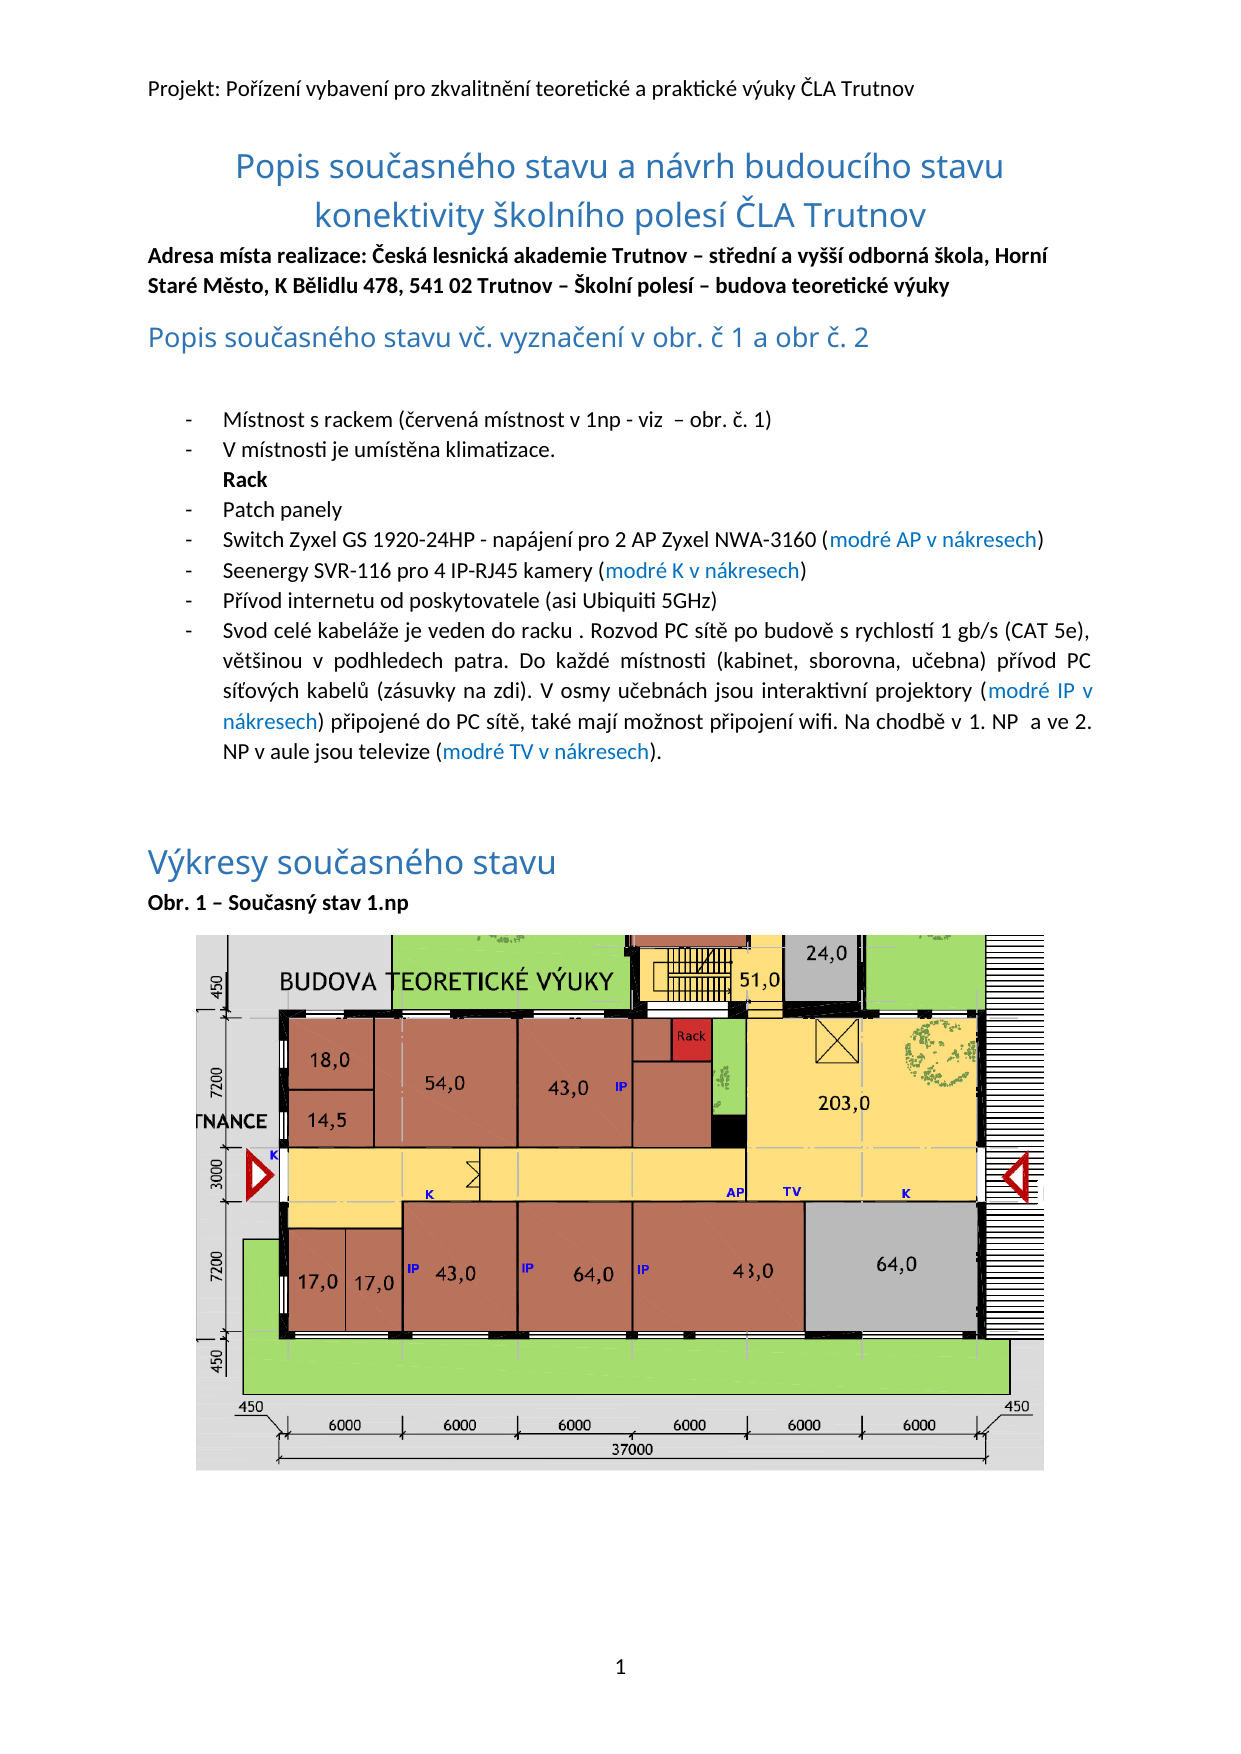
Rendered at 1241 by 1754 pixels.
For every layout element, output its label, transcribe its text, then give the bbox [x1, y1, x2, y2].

text Obr. 1 – Současný stav 1.np [148, 888, 1093, 916]
picture [196, 935, 1045, 1471]
list Switch Zyxel GS 1920-24HP - napájení pro 2 AP Zyxel NWA-3160 (modré AP v nákresech) [185, 526, 1093, 554]
text Adresa místa realizace: Česká lesnická akademie Trutnov – střední a vyšší odborná škola, Horní Staré Město, K Bělidlu 478, 541 02 Trutnov – Školní polesí – budova teoretické výuky [148, 241, 1093, 299]
subtitle Výkresy současného stavu [148, 839, 1093, 884]
list Přívod internetu od poskytovatele (asi Ubiquiti 5GHz) [185, 586, 1093, 614]
list V místnosti je umístěna klimatizace. [185, 435, 1093, 463]
list Svod celé kabeláže je veden do racku . Rozvod PC sítě po budově s rychlostí 1 gb/s (CAT 5e), většinou v podhledech patra. Do každé místnosti (kabinet, sborovna, učebna) přívod PC síťových kabelů (zásuvky na zdi). V osmy učebnách jsou interaktivní projektory (modré IP v nákresech) připojené do PC sítě, také mají možnost připojení wifi. Na chodbě v 1. NP a ve 2. NP v aule jsou televize (modré TV v nákresech). [185, 616, 1093, 765]
list Místnost s rackem (červená místnost v 1np - viz – obr. č. 1) [185, 405, 1093, 433]
subtitle Popis současného stavu a návrh budoucího stavu konektivity školního polesí ČLA Trutnov [148, 143, 1093, 237]
list Seenergy SVR-116 pro 4 IP-RJ45 kamery (modré K v nákresech) [185, 556, 1093, 584]
list Rack [223, 465, 1093, 493]
subtitle Popis současného stavu vč. vyznačení v obr. č 1 a obr č. 2 [148, 318, 1093, 355]
list Patch panely [185, 495, 1093, 523]
